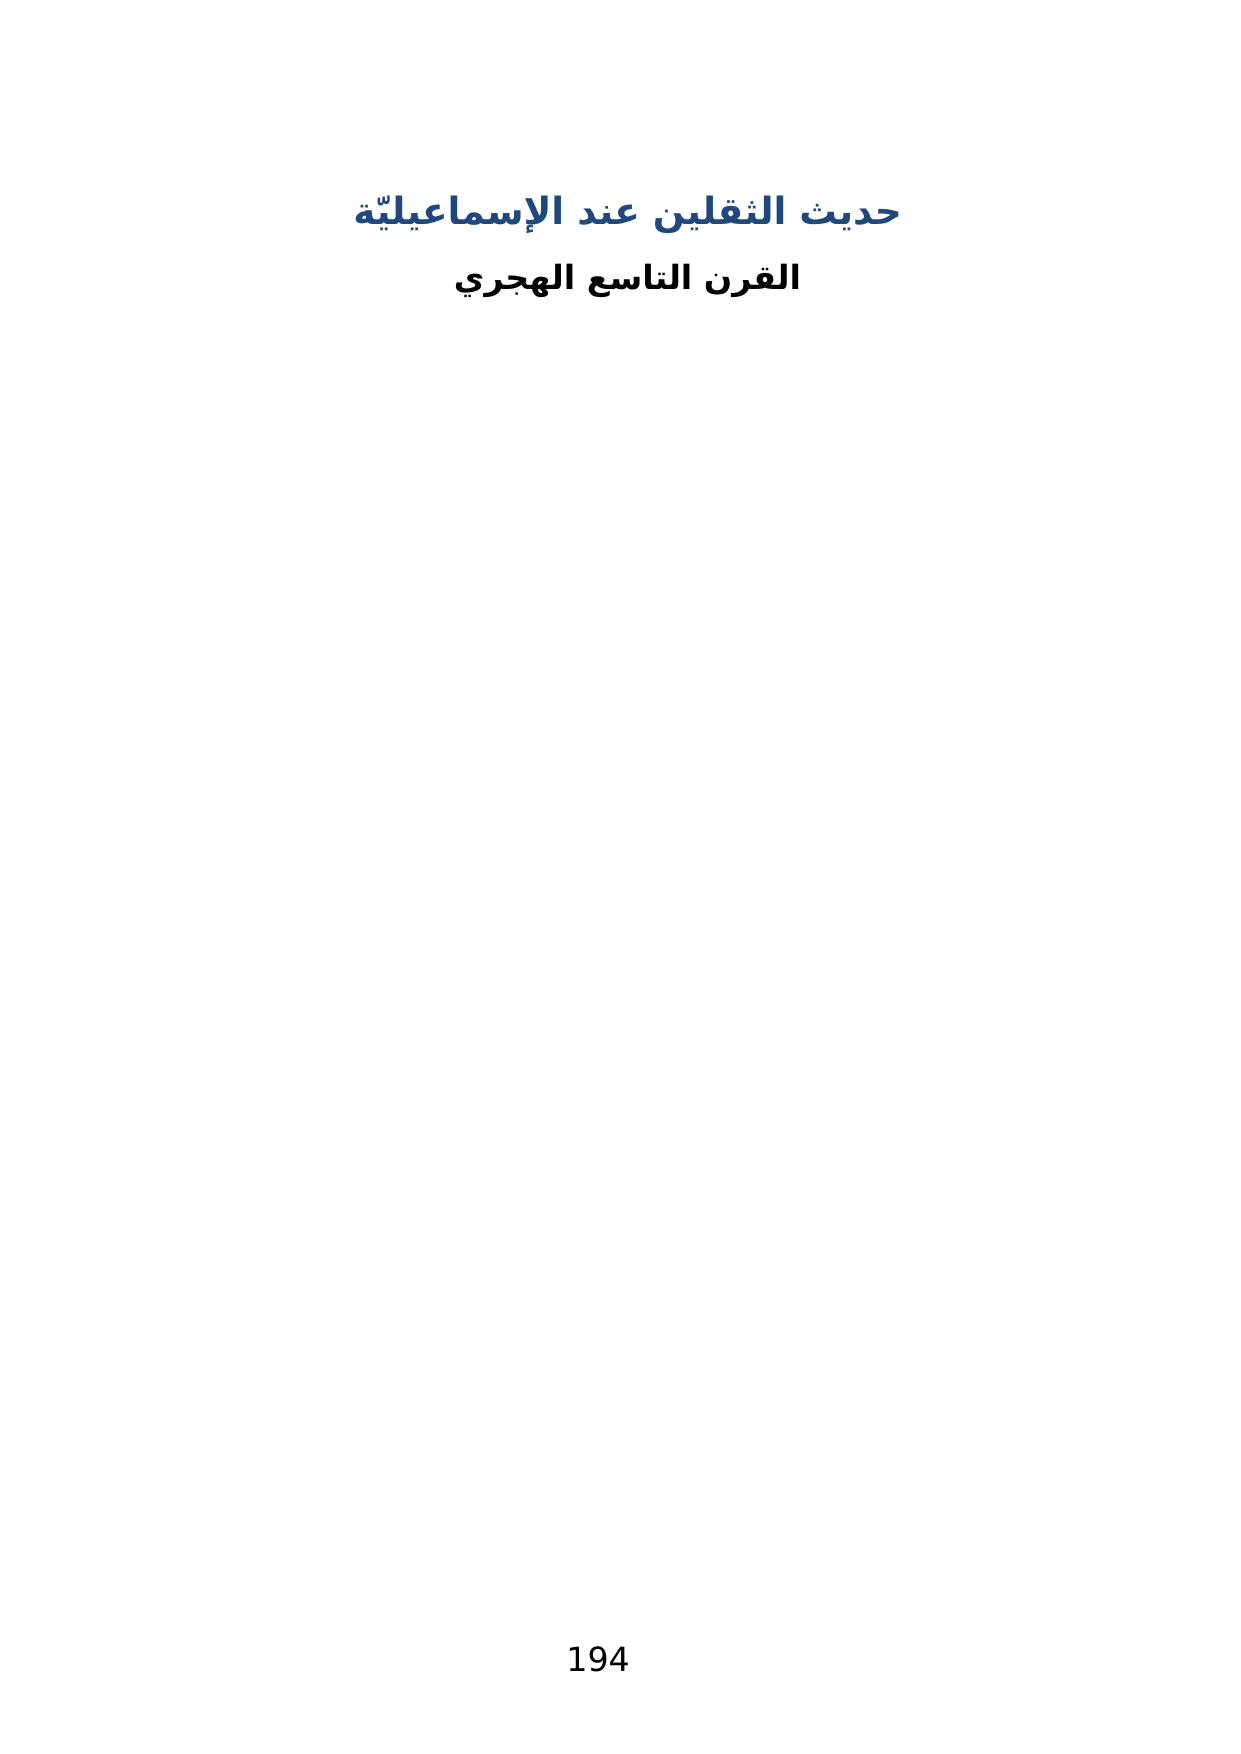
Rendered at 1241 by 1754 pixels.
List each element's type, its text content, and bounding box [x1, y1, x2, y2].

text القرن التاسع الهجري [222, 258, 1033, 297]
subtitle حديث الثقلين عند الإسماعيليّة [222, 190, 1033, 233]
